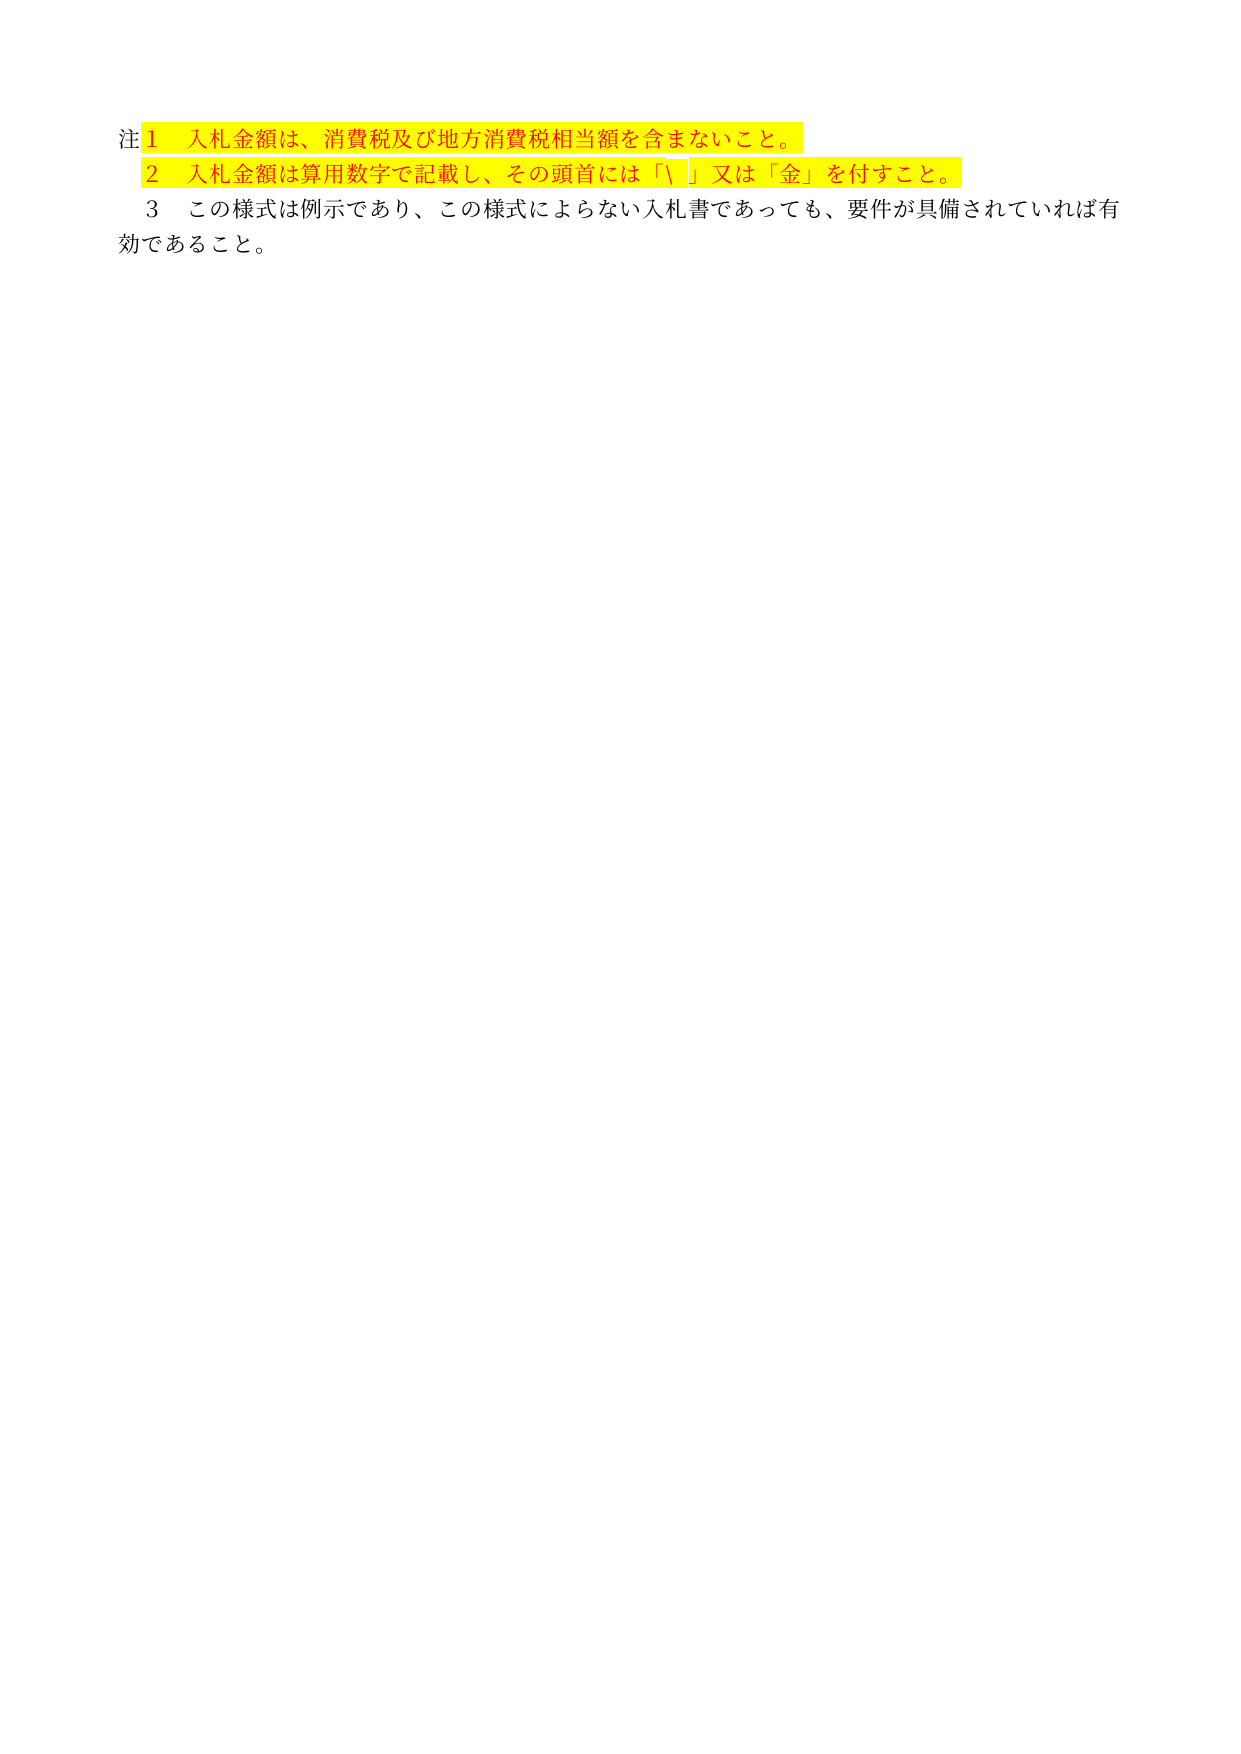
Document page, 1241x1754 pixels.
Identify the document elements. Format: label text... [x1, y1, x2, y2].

text 注１ 入札金額は、消費税及び地方消費税相当額を含まないこと。 [118, 120, 1122, 155]
text ２ 入札金額は算用数字で記載し、その頭首には「\」又は「金」を付すこと。 [118, 155, 1122, 190]
text ３ この様式は例示であり、この様式によらない入札書であっても、要件が具備されていれば有効であること。 [118, 190, 1122, 261]
